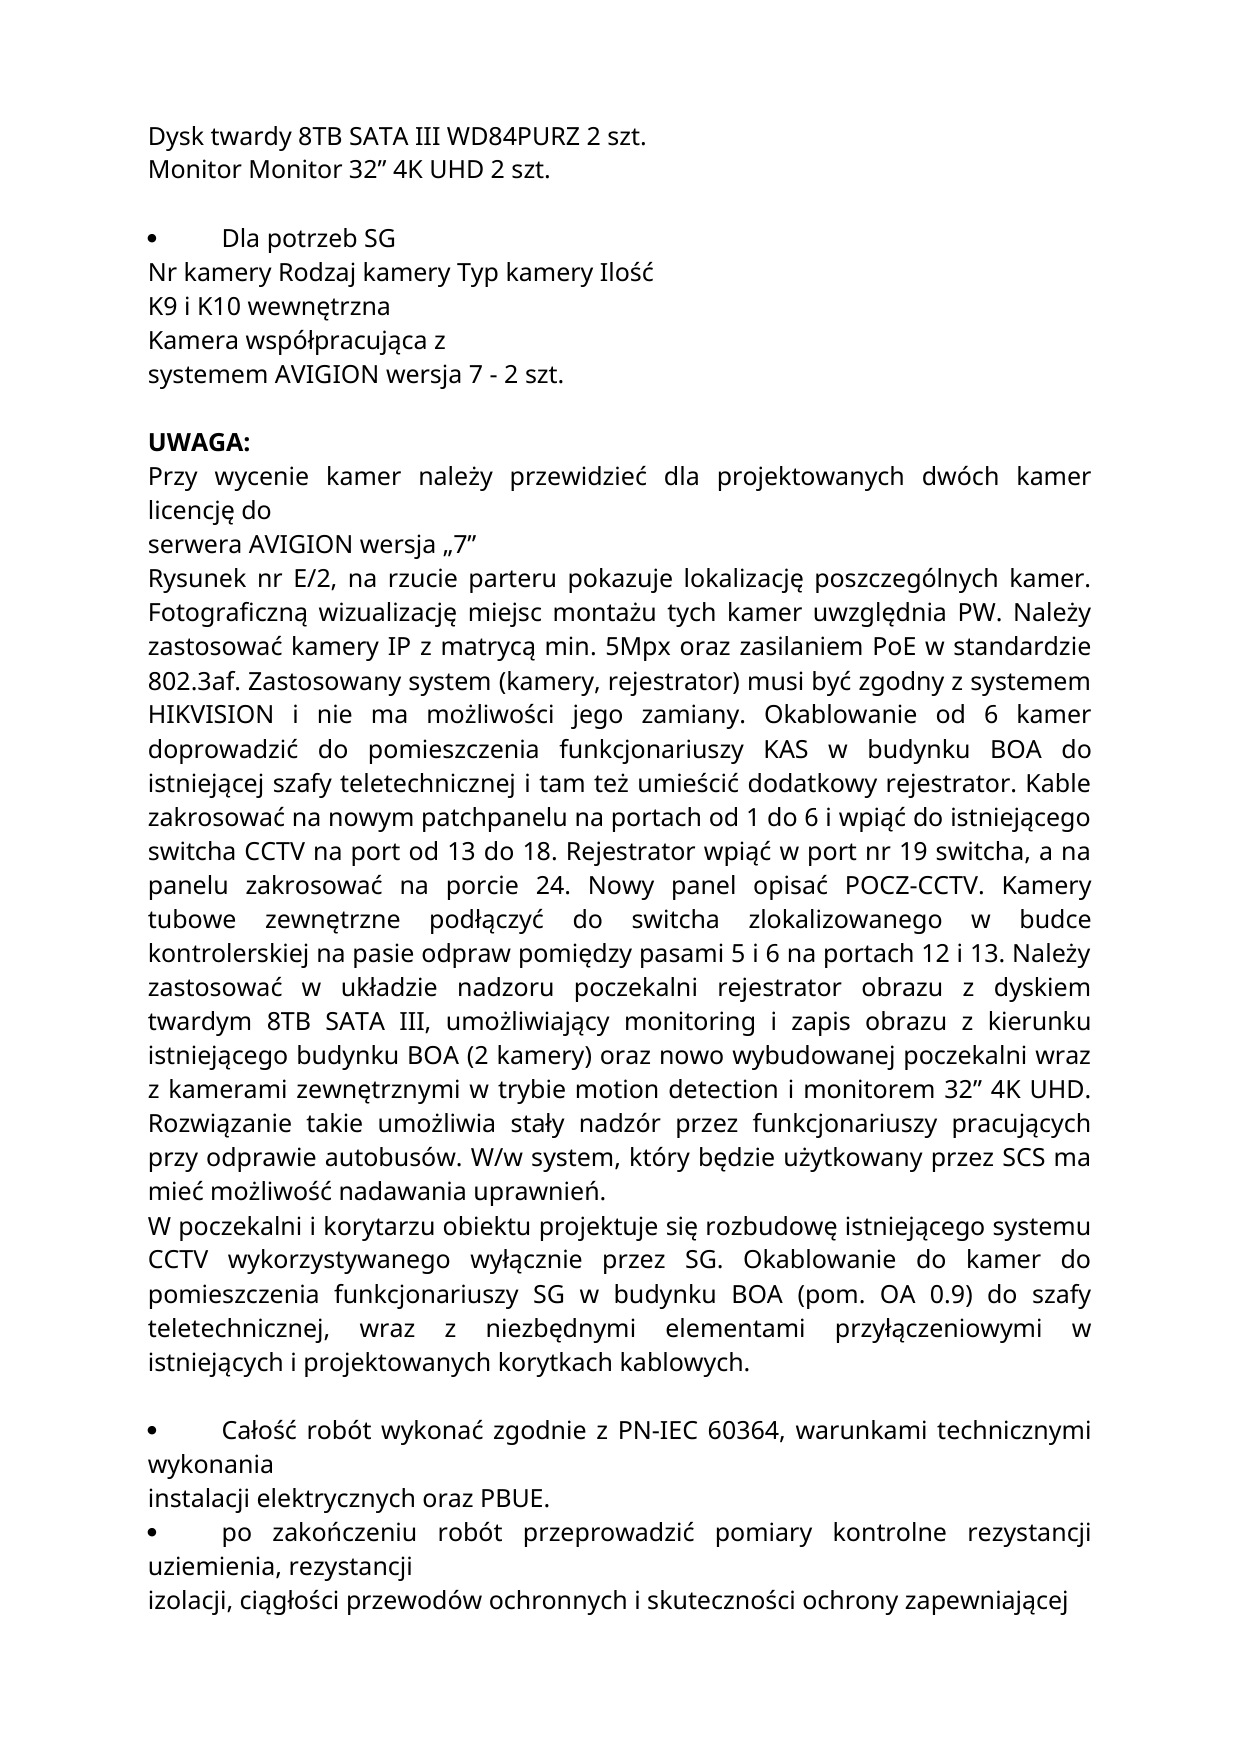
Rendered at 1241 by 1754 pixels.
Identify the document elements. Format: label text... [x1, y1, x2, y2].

text Rysunek nr E/2, na rzucie parteru pokazuje lokalizację poszczególnych kamer. Fotograficzną wizualizację miejsc montażu tych kamer uwzględnia PW. Należy zastosować kamery IP z matrycą min. 5Mpx oraz zasilaniem PoE w standardzie 802.3af. Zastosowany system (kamery, rejestrator) musi być zgodny z systemem HIKVISION i nie ma możliwości jego zamiany. Okablowanie od 6 kamer doprowadzić do pomieszczenia funkcjonariuszy KAS w budynku BOA do istniejącej szafy teletechnicznej i tam też umieścić dodatkowy rejestrator. Kable zakrosować na nowym patchpanelu na portach od 1 do 6 i wpiąć do istniejącego switcha CCTV na port od 13 do 18. Rejestrator wpiąć w port nr 19 switcha, a na panelu zakrosować na porcie 24. Nowy panel opisać POCZ-CCTV. Kamery tubowe zewnętrzne podłączyć do switcha zlokalizowanego w budce kontrolerskiej na pasie odpraw pomiędzy pasami 5 i 6 na portach 12 i 13. Należy zastosować w układzie nadzoru poczekalni rejestrator obrazu z dyskiem twardym 8TB SATA III, umożliwiający monitoring i zapis obrazu z kierunku istniejącego budynku BOA (2 kamery) oraz nowo wybudowanej poczekalni wraz z kamerami zewnętrznymi w trybie motion detection i monitorem 32” 4K UHD. Rozwiązanie takie umożliwia stały nadzór przez funkcjonariuszy pracujących przy odprawie autobusów. W/w system, który będzie użytkowany przez SCS ma mieć możliwość nadawania uprawnień. [148, 561, 1092, 1208]
text Dysk twardy 8TB SATA III WD84PURZ 2 szt. [148, 118, 1092, 152]
text Przy wycenie kamer należy przewidzieć dla projektowanych dwóch kamer licencję do [148, 459, 1092, 527]
text izolacji, ciągłości przewodów ochronnych i skuteczności ochrony zapewniającej [148, 1583, 1092, 1617]
list Dla potrzeb SG [148, 220, 1092, 254]
text UWAGA: [148, 425, 1092, 459]
list Całość robót wykonać zgodnie z PN-IEC 60364, warunkami technicznymi wykonania [148, 1412, 1092, 1481]
text K9 i K10 wewnętrzna [148, 288, 1092, 322]
text serwera AVIGION wersja „7” [148, 527, 1092, 561]
list po zakończeniu robót przeprowadzić pomiary kontrolne rezystancji uziemienia, rezystancji [148, 1515, 1092, 1583]
text systemem AVIGION wersja 7 - 2 szt. [148, 357, 1092, 391]
text W poczekalni i korytarzu obiektu projektuje się rozbudowę istniejącego systemu CCTV wykorzystywanego wyłącznie przez SG. Okablowanie do kamer do pomieszczenia funkcjonariuszy SG w budynku BOA (pom. OA 0.9) do szafy teletechnicznej, wraz z niezbędnymi elementami przyłączeniowymi w istniejących i projektowanych korytkach kablowych. [148, 1208, 1092, 1378]
text Nr kamery Rodzaj kamery Typ kamery Ilość [148, 254, 1092, 288]
text Kamera współpracująca z [148, 322, 1092, 357]
text Monitor Monitor 32” 4K UHD 2 szt. [148, 152, 1092, 186]
text instalacji elektrycznych oraz PBUE. [148, 1481, 1092, 1515]
